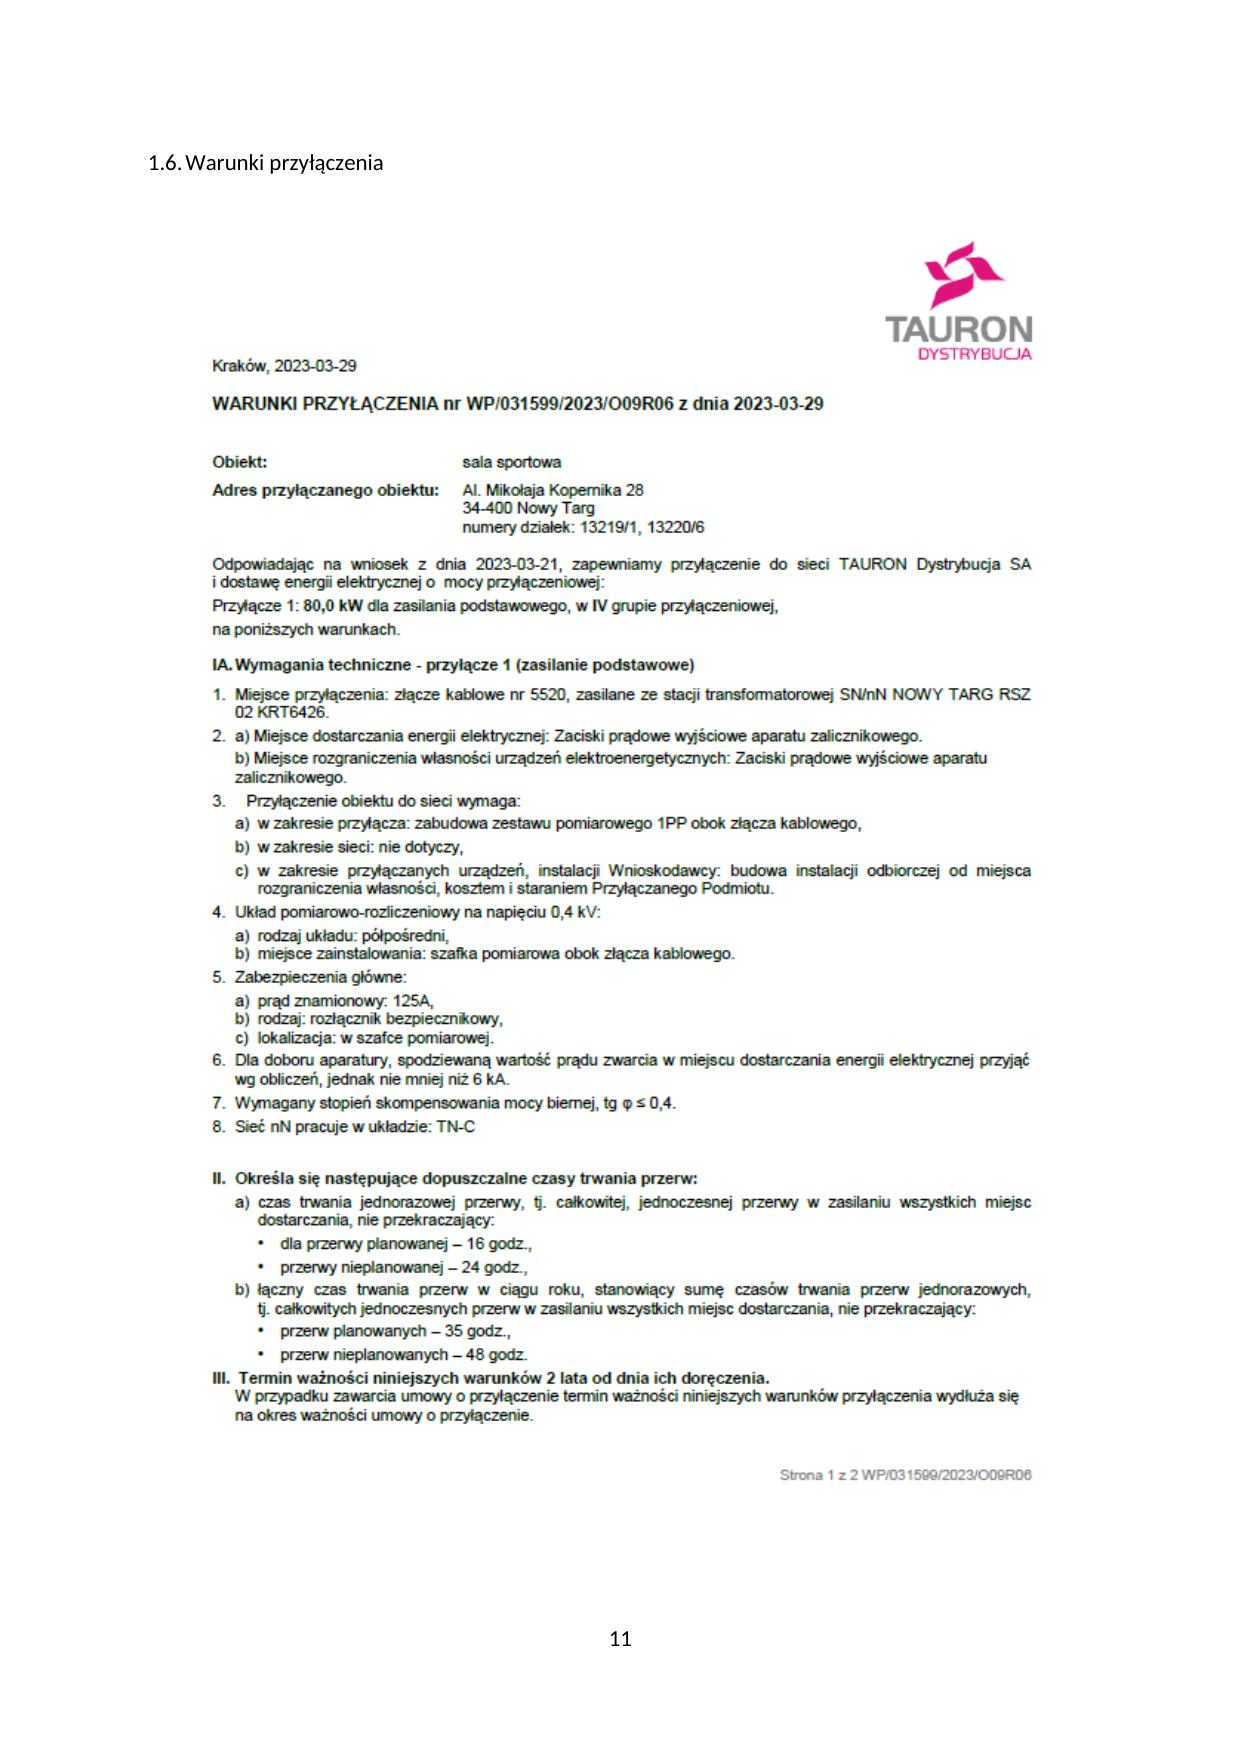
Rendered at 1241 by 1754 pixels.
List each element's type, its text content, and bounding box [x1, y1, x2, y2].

list Warunki przyłączenia [148, 148, 1093, 176]
picture [147, 203, 1093, 1535]
